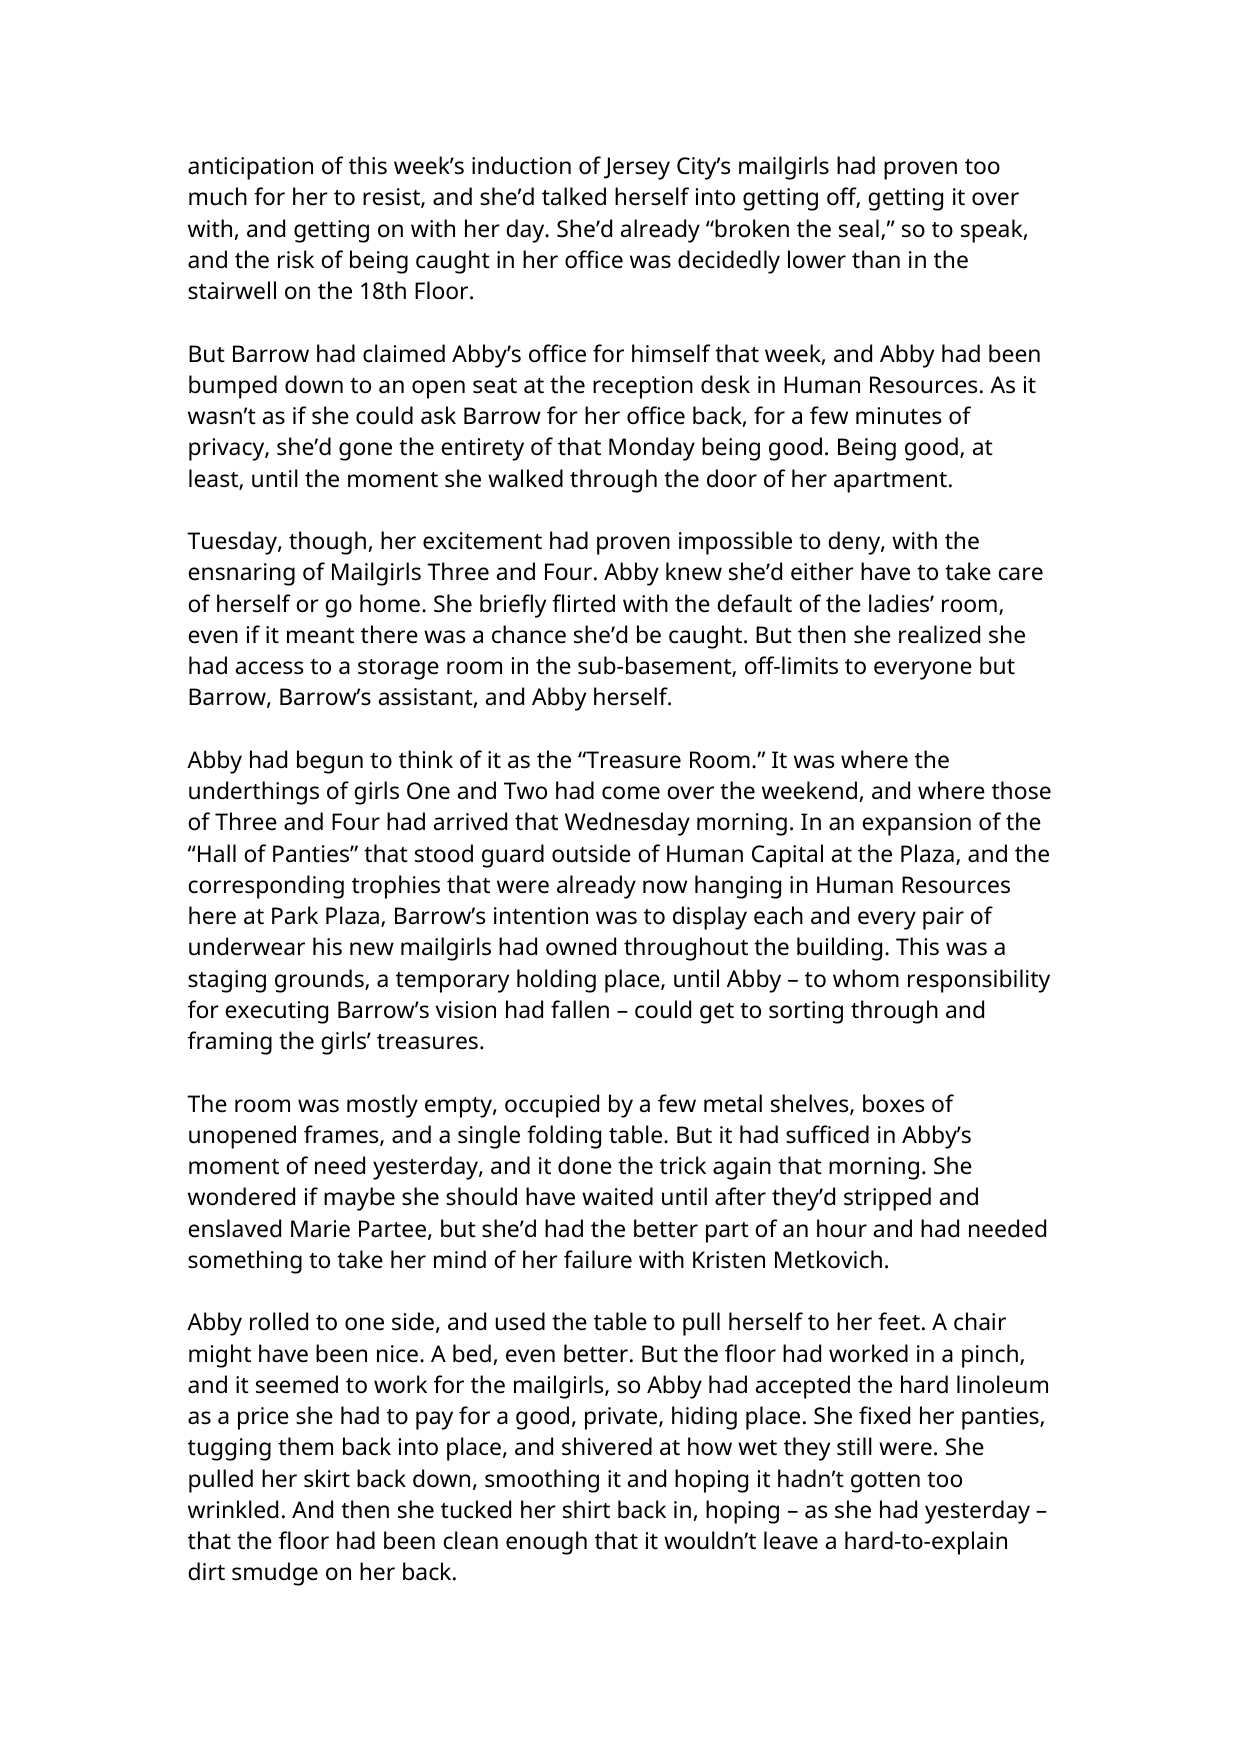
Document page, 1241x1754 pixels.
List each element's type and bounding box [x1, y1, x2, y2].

text [187, 150, 1053, 1587]
